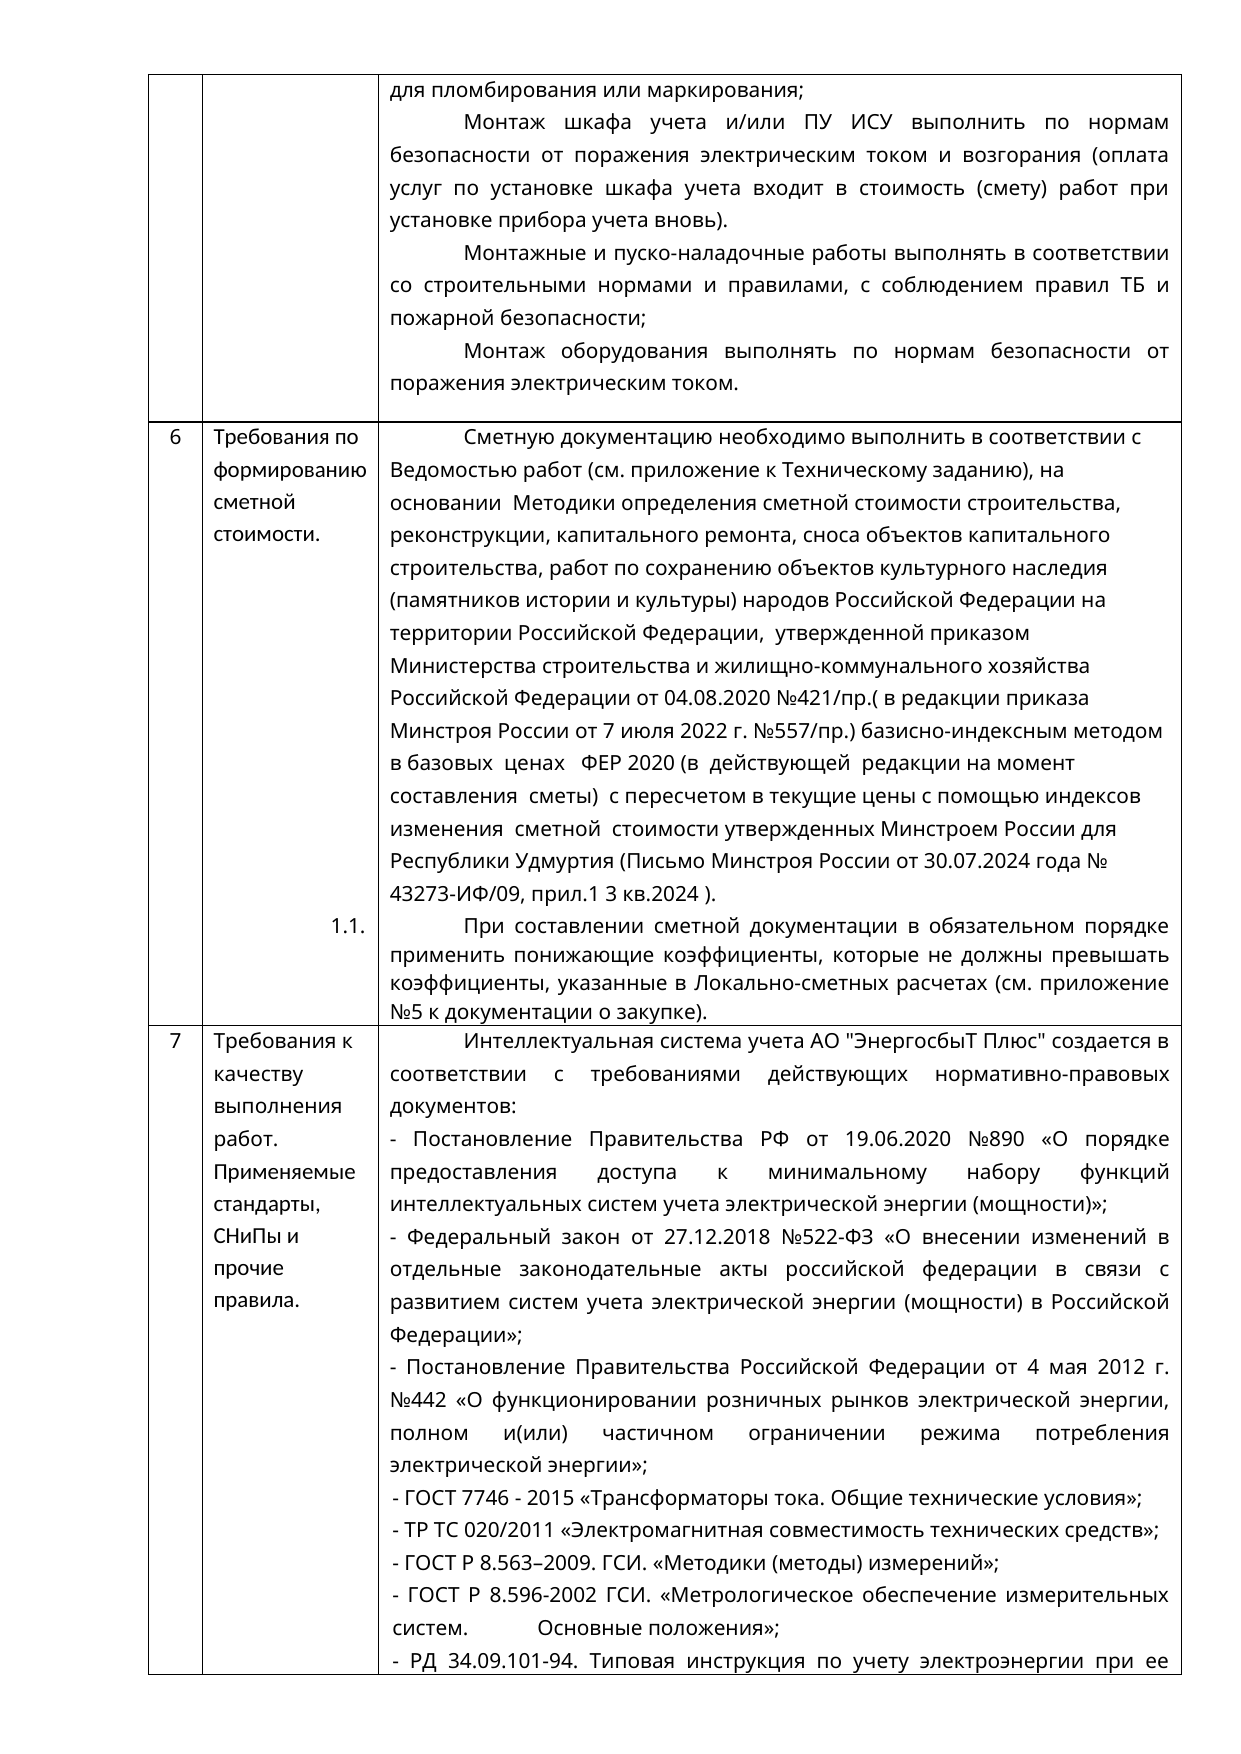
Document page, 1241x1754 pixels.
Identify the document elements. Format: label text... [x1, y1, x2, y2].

table_cell 7 [149, 1026, 202, 1674]
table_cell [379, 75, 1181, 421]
table_cell 5 [149, 75, 202, 421]
table_cell Требования по формированию сметной стоимости. [203, 423, 378, 1025]
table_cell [203, 75, 378, 421]
table_cell Сметную документацию необходимо выполнить в соответствии с Ведомостью работ (см. приложение к Техническому заданию), на основании Методики определения сметной стоимости строительства, реконструкции, капитального ремонта, сноса объектов капитального строительства, работ по сохранению объектов культурного наследия (памятников истории и культуры) народов Российской Федерации на территории Российской Федерации, утвержденной приказом Министерства строительства и жилищно-коммунального хозяйства Российской Федерации от 04.08.2020 №421/пр.( в редакции приказа Минстроя России от 7 июля 2022 г. №557/пр.) базисно-индексным методом в базовых ценах ФЕР 2020 (в действующей редакции на момент составления сметы) с пересчетом в текущие цены с помощью индексов изменения сметной стоимости утвержденных Минстроем России для Республики Удмуртия (Письмо Минстроя России от 30.07.2024 года № 43273-ИФ/09, прил.1 3 кв.2024 ). При составлении сметной документации в обязательном порядке применить понижающие коэффициенты, которые не должны превышать коэффициенты, указанные в Локально-сметных расчетах (см. приложение №5 к документации о закупке). [379, 423, 1181, 1025]
table_cell 6 [149, 423, 202, 1025]
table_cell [379, 1026, 1181, 1674]
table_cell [203, 1026, 378, 1674]
